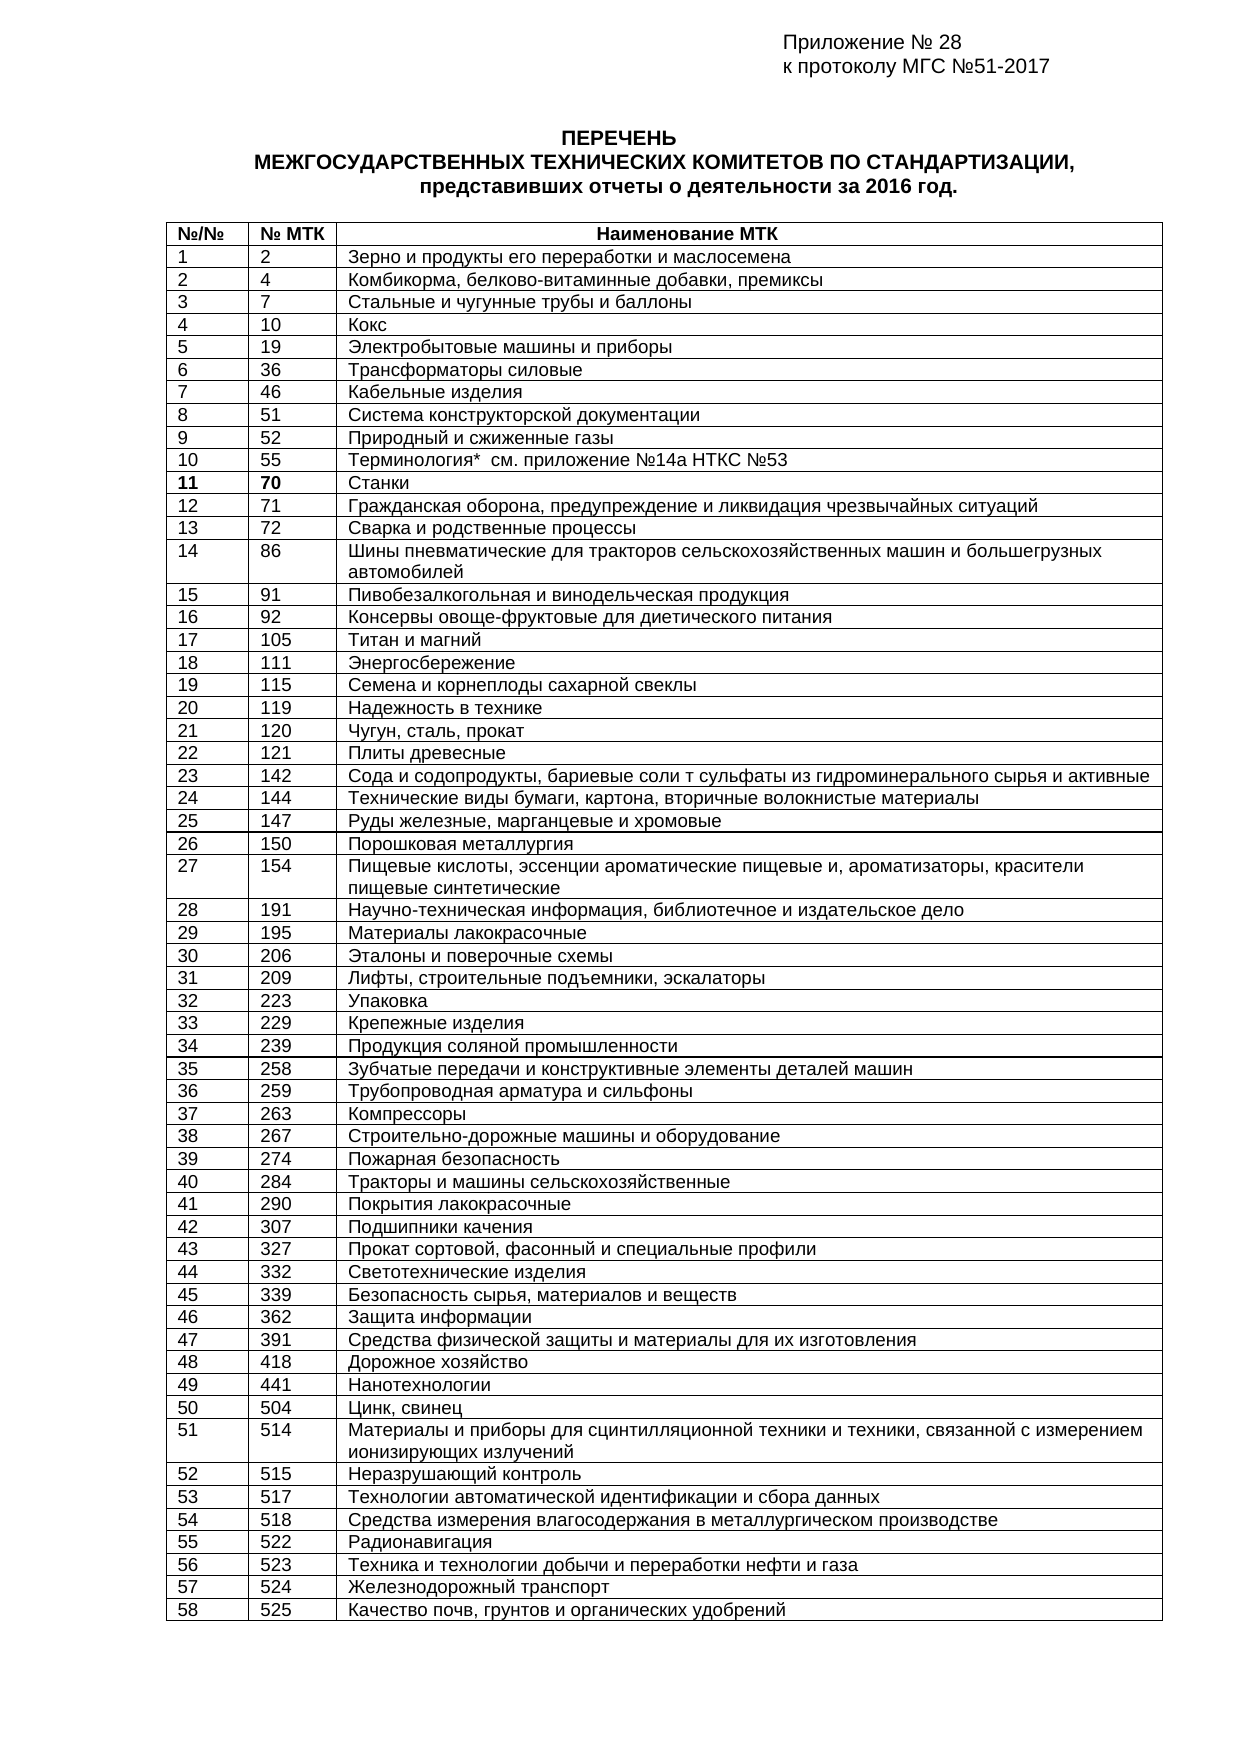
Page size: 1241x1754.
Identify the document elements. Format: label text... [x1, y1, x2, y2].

table_cell 46 [249, 381, 336, 403]
table_cell 39 [167, 1148, 248, 1169]
table_cell 19 [167, 674, 248, 696]
table_cell Надежность в технике [337, 697, 1162, 718]
table_cell Качество почв, грунтов и органических удобрений [337, 1599, 1162, 1620]
table_cell Чугун, сталь, прокат [337, 719, 1162, 741]
table_cell 154 [249, 855, 336, 898]
table_cell 1 [167, 246, 248, 267]
table_cell 21 [167, 719, 248, 741]
table_cell Прокат сортовой, фасонный и специальные профили [337, 1238, 1162, 1260]
table_cell 55 [249, 449, 336, 471]
table_cell 55 [167, 1531, 248, 1553]
table_cell 17 [167, 629, 248, 651]
table_cell 86 [249, 540, 336, 583]
table_cell 105 [249, 629, 336, 651]
table_cell 91 [249, 584, 336, 605]
table_cell 26 [167, 833, 248, 854]
table_cell 53 [167, 1486, 248, 1507]
table_cell 37 [167, 1103, 248, 1124]
table_cell 50 [167, 1396, 248, 1418]
table_cell Кабельные изделия [337, 381, 1162, 403]
table_cell 33 [167, 1012, 248, 1034]
table_cell 51 [249, 404, 336, 426]
table_cell Материалы лакокрасочные [337, 922, 1162, 943]
table_cell 22 [167, 742, 248, 763]
table_cell 307 [249, 1216, 336, 1237]
table_cell Светотехнические изделия [337, 1261, 1162, 1282]
table_cell Тракторы и машины сельскохозяйственные [337, 1170, 1162, 1192]
table_cell Трубопроводная арматура и сильфоны [337, 1080, 1162, 1102]
table_cell 418 [249, 1351, 336, 1373]
table_cell 239 [249, 1035, 336, 1056]
table_cell 48 [167, 1351, 248, 1373]
table_cell 38 [167, 1125, 248, 1147]
table_cell 44 [167, 1261, 248, 1282]
table_cell 32 [167, 990, 248, 1011]
table_cell 23 [167, 765, 248, 786]
table_cell 52 [249, 427, 336, 448]
table_cell Семена и корнеплоды сахарной свеклы [337, 674, 1162, 696]
table_cell 195 [249, 922, 336, 943]
table_cell Терминология* см. приложение №14а НТКС №53 [337, 449, 1162, 471]
table_cell Электробытовые машины и приборы [337, 336, 1162, 358]
table_cell Консервы овоще-фруктовые для диетического питания [337, 606, 1162, 628]
table_cell 43 [167, 1238, 248, 1260]
table_cell Средства физической защиты и материалы для их изготовления [337, 1329, 1162, 1350]
table_cell 14 [167, 540, 248, 583]
table_cell 8 [167, 404, 248, 426]
table_cell 51 [167, 1419, 248, 1462]
table_cell 284 [249, 1170, 336, 1192]
table_cell Защита информации [337, 1306, 1162, 1328]
table_cell Материалы и приборы для сцинтилляционной техники и техники, связанной с измерением ионизирующих излучений [337, 1419, 1162, 1462]
table_cell Средства измерения влагосодержания в металлургическом производстве [337, 1509, 1162, 1530]
table_cell 7 [249, 291, 336, 312]
table_cell 35 [167, 1058, 248, 1079]
text представивших отчеты о деятельности за 2016 год. [177, 174, 1152, 198]
table_cell Неразрушающий контроль [337, 1463, 1162, 1485]
table_cell 6 [167, 359, 248, 380]
table_cell 339 [249, 1284, 336, 1305]
table_cell Пищевые кислоты, эссенции ароматические пищевые и, ароматизаторы, красители пищевые синтетические [337, 855, 1162, 898]
table_cell 391 [249, 1329, 336, 1350]
table_cell 115 [249, 674, 336, 696]
table_cell 258 [249, 1058, 336, 1079]
table_cell 504 [249, 1396, 336, 1418]
text МЕЖГОСУДАРСТВЕННЫХ ТЕХНИЧЕСКИХ КОМИТЕТОВ ПО СТАНДАРТИЗАЦИИ, [177, 150, 1152, 174]
table_cell 15 [167, 584, 248, 605]
table_cell 30 [167, 944, 248, 966]
table_cell 2 [249, 246, 336, 267]
table_cell 150 [249, 833, 336, 854]
table_cell 267 [249, 1125, 336, 1147]
table_cell 34 [167, 1035, 248, 1056]
table_cell 362 [249, 1306, 336, 1328]
table_cell 223 [249, 990, 336, 1011]
table_cell 524 [249, 1576, 336, 1598]
table_cell Радионавигация [337, 1531, 1162, 1553]
table_cell 49 [167, 1374, 248, 1395]
table_cell Система конструкторской документации [337, 404, 1162, 426]
table_cell Титан и магний [337, 629, 1162, 651]
table_cell Зубчатые передачи и конструктивные элементы деталей машин [337, 1058, 1162, 1079]
table_cell Безопасность сырья, материалов и веществ [337, 1284, 1162, 1305]
table_cell 71 [249, 494, 336, 516]
table_cell 523 [249, 1554, 336, 1575]
table_cell 19 [249, 336, 336, 358]
table_cell Научно-техническая информация, библиотечное и издательское дело [337, 899, 1162, 921]
table_cell 10 [167, 449, 248, 471]
table_cell 41 [167, 1193, 248, 1214]
table_cell Компрессоры [337, 1103, 1162, 1124]
table_cell Эталоны и поверочные схемы [337, 944, 1162, 966]
table_cell 263 [249, 1103, 336, 1124]
table_header №/№ [167, 223, 248, 245]
table_cell 92 [249, 606, 336, 628]
table_cell 28 [167, 899, 248, 921]
table_cell Нанотехнологии [337, 1374, 1162, 1395]
table_cell 332 [249, 1261, 336, 1282]
table_cell Подшипники качения [337, 1216, 1162, 1237]
table_cell 20 [167, 697, 248, 718]
table_cell 52 [167, 1463, 248, 1485]
table_cell 54 [167, 1509, 248, 1530]
table_cell 2 [167, 268, 248, 290]
table_cell 144 [249, 787, 336, 809]
table_cell 72 [249, 517, 336, 538]
table_cell 27 [167, 855, 248, 898]
table_cell 45 [167, 1284, 248, 1305]
table_cell 5 [167, 336, 248, 358]
table_cell 4 [249, 268, 336, 290]
table_cell 12 [167, 494, 248, 516]
table_cell 209 [249, 967, 336, 988]
table_cell 9 [167, 427, 248, 448]
table_cell 47 [167, 1329, 248, 1350]
table_cell 525 [249, 1599, 336, 1620]
table_cell 259 [249, 1080, 336, 1102]
table_cell 7 [167, 381, 248, 403]
table_cell Порошковая металлургия [337, 833, 1162, 854]
table_cell Технологии автоматической идентификации и сбора данных [337, 1486, 1162, 1507]
text к протоколу МГС №51-2017 [177, 53, 1152, 77]
table_cell 42 [167, 1216, 248, 1237]
table_cell Железнодорожный транспорт [337, 1576, 1162, 1598]
table_cell Комбикорма, белково-витаминные добавки, премиксы [337, 268, 1162, 290]
text ПЕРЕЧЕНЬ [177, 126, 1152, 150]
table_cell Природный и сжиженные газы [337, 427, 1162, 448]
table_cell Зерно и продукты его переработки и маслосемена [337, 246, 1162, 267]
table_cell 120 [249, 719, 336, 741]
table_cell 29 [167, 922, 248, 943]
table_cell 40 [167, 1170, 248, 1192]
table_header № МТК [249, 223, 336, 245]
table_cell Технические виды бумаги, картона, вторичные волокнистые материалы [337, 787, 1162, 809]
table_cell 10 [249, 314, 336, 335]
table_cell 58 [167, 1599, 248, 1620]
table_cell Продукция соляной промышленности [337, 1035, 1162, 1056]
table_cell Лифты, строительные подъемники, эскалаторы [337, 967, 1162, 988]
table_cell Пожарная безопасность [337, 1148, 1162, 1169]
table_cell 16 [167, 606, 248, 628]
table_cell 70 [249, 472, 336, 493]
table_cell Станки [337, 472, 1162, 493]
table_cell 25 [167, 810, 248, 831]
table_cell 206 [249, 944, 336, 966]
table_cell 119 [249, 697, 336, 718]
table_cell 518 [249, 1509, 336, 1530]
table_cell 517 [249, 1486, 336, 1507]
table_cell Цинк, свинец [337, 1396, 1162, 1418]
table_cell Шины пневматические для тракторов сельскохозяйственных машин и большегрузных автомобилей [337, 540, 1162, 583]
table_cell 441 [249, 1374, 336, 1395]
table_cell 191 [249, 899, 336, 921]
table_cell 522 [249, 1531, 336, 1553]
table_cell Дорожное хозяйство [337, 1351, 1162, 1373]
table_cell Сода и содопродукты, бариевые соли т сульфаты из гидроминерального сырья и активные [337, 765, 1162, 786]
table_cell Пивобезалкогольная и винодельческая продукция [337, 584, 1162, 605]
table_cell Крепежные изделия [337, 1012, 1162, 1034]
table_cell Трансформаторы силовые [337, 359, 1162, 380]
table_cell Плиты древесные [337, 742, 1162, 763]
table_cell 46 [167, 1306, 248, 1328]
table_cell 274 [249, 1148, 336, 1169]
table_cell 111 [249, 652, 336, 673]
table_cell 24 [167, 787, 248, 809]
table_cell 36 [249, 359, 336, 380]
table_cell Покрытия лакокрасочные [337, 1193, 1162, 1214]
text Приложение № 28 [177, 29, 1152, 53]
table_cell Гражданская оборона, предупреждение и ликвидация чрезвычайных ситуаций [337, 494, 1162, 516]
table_cell 514 [249, 1419, 336, 1462]
table_cell Кокс [337, 314, 1162, 335]
table_cell Сварка и родственные процессы [337, 517, 1162, 538]
table_cell 4 [167, 314, 248, 335]
table_cell 57 [167, 1576, 248, 1598]
table_cell 229 [249, 1012, 336, 1034]
table_cell 515 [249, 1463, 336, 1485]
table_cell 36 [167, 1080, 248, 1102]
table_cell 31 [167, 967, 248, 988]
table_cell 142 [249, 765, 336, 786]
table_cell 13 [167, 517, 248, 538]
table_cell 18 [167, 652, 248, 673]
table_cell Упаковка [337, 990, 1162, 1011]
table_cell 147 [249, 810, 336, 831]
table_cell 327 [249, 1238, 336, 1260]
table_cell 3 [167, 291, 248, 312]
table_cell 290 [249, 1193, 336, 1214]
table_cell Руды железные, марганцевые и хромовые [337, 810, 1162, 831]
table_header Наименование МТК [337, 223, 1162, 245]
table_cell Строительно-дорожные машины и оборудование [337, 1125, 1162, 1147]
table_cell Стальные и чугунные трубы и баллоны [337, 291, 1162, 312]
table_cell 121 [249, 742, 336, 763]
table_cell Энергосбережение [337, 652, 1162, 673]
table_cell 11 [167, 472, 248, 493]
table_cell Техника и технологии добычи и переработки нефти и газа [337, 1554, 1162, 1575]
table_cell 56 [167, 1554, 248, 1575]
